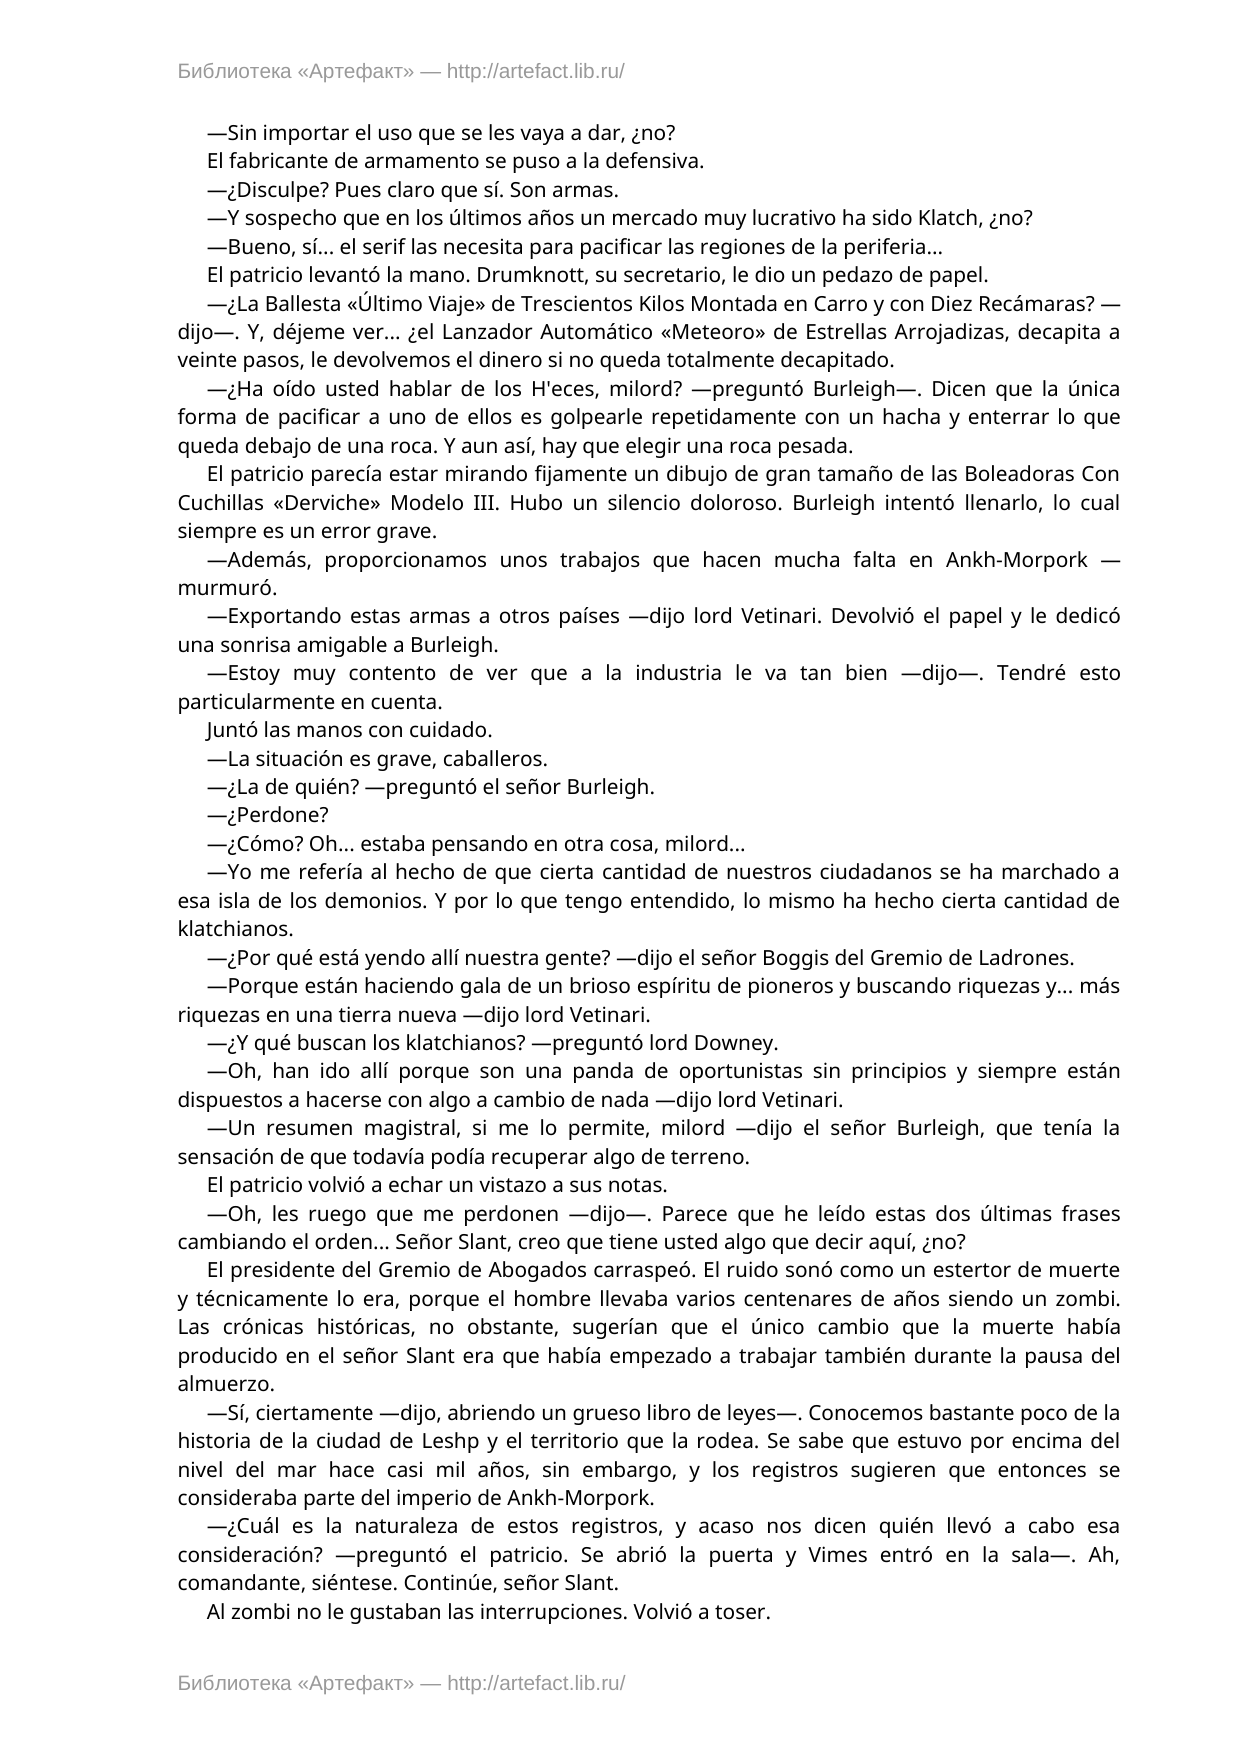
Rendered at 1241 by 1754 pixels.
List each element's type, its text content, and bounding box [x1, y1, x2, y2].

text Al zombi no le gustaban las interrupciones. Volvió a toser. [177, 1597, 1122, 1625]
text —¿Perdone? [177, 801, 1122, 829]
text —¿Ha oído usted hablar de los H'eces, milord? —preguntó Burleigh—. Dicen que la única forma de pacificar a uno de ellos es golpearle repetidamente con un hacha y enterrar lo que queda debajo de una roca. Y aun así, hay que elegir una roca pesada. [177, 374, 1122, 459]
text —¿Y qué buscan los klatchianos? —preguntó lord Downey. [177, 1028, 1122, 1057]
text —Exportando estas armas a otros países —dijo lord Vetinari. Devolvió el papel y le dedicó una sonrisa amigable a Burleigh. [177, 602, 1122, 658]
text —¿Cómo? Oh... estaba pensando en otra cosa, milord... [177, 829, 1122, 857]
text —¿Cuál es la naturaleza de estos registros, y acaso nos dicen quién llevó a cabo esa consideración? —preguntó el patricio. Se abrió la puerta y Vimes entró en la sala—. Ah, comandante, siéntese. Continúe, señor Slant. [177, 1512, 1122, 1597]
text —Yo me refería al hecho de que cierta cantidad de nuestros ciudadanos se ha marchado a esa isla de los demonios. Y por lo que tengo entendido, lo mismo ha hecho cierta cantidad de klatchianos. [177, 857, 1122, 943]
text —Oh, les ruego que me perdonen —dijo—. Parece que he leído estas dos últimas frases cambiando el orden... Señor Slant, creo que tiene usted algo que decir aquí, ¿no? [177, 1199, 1122, 1256]
text —¿Por qué está yendo allí nuestra gente? —dijo el señor Boggis del Gremio de Ladrones. [177, 943, 1122, 971]
text El patricio volvió a echar un vistazo a sus notas. [177, 1170, 1122, 1199]
text —Sí, ciertamente —dijo, abriendo un grueso libro de leyes—. Conocemos bastante poco de la historia de la ciudad de Leshp y el territorio que la rodea. Se sabe que estuvo por encima del nivel del mar hace casi mil años, sin embargo, y los registros sugieren que entonces se consideraba parte del imperio de Ankh-Morpork. [177, 1398, 1122, 1512]
text —Además, proporcionamos unos trabajos que hacen mucha falta en Ankh-Morpork —murmuró. [177, 545, 1122, 602]
text —Estoy muy contento de ver que a la industria le va tan bien —dijo—. Tendré esto particularmente en cuenta. [177, 658, 1122, 715]
text —Sin importar el uso que se les vaya a dar, ¿no? [177, 118, 1122, 147]
text —Un resumen magistral, si me lo permite, milord —dijo el señor Burleigh, que tenía la sensación de que todavía podía recuperar algo de terreno. [177, 1113, 1122, 1170]
text —Y sospecho que en los últimos años un mercado muy lucrativo ha sido Klatch, ¿no? [177, 203, 1122, 232]
text —La situación es grave, caballeros. [177, 744, 1122, 772]
text El fabricante de armamento se puso a la defensiva. [177, 147, 1122, 175]
text El presidente del Gremio de Abogados carraspeó. El ruido sonó como un estertor de muerte y técnicamente lo era, porque el hombre llevaba varios centenares de años siendo un zombi. Las crónicas históricas, no obstante, sugerían que el único cambio que la muerte había producido en el señor Slant era que había empezado a trabajar también durante la pausa del almuerzo. [177, 1256, 1122, 1398]
text El patricio levantó la mano. Drumknott, su secretario, le dio un pedazo de papel. [177, 260, 1122, 289]
text El patricio parecía estar mirando fijamente un dibujo de gran tamaño de las Boleadoras Con Cuchillas «Derviche» Modelo III. Hubo un silencio doloroso. Burleigh intentó llenarlo, lo cual siempre es un error grave. [177, 459, 1122, 545]
text —¿La Ballesta «Último Viaje» de Trescientos Kilos Montada en Carro y con Diez Recámaras? —dijo—. Y, déjeme ver... ¿el Lanzador Automático «Meteoro» de Estrellas Arrojadizas, decapita a veinte pasos, le devolvemos el dinero si no queda totalmente decapitado. [177, 289, 1122, 374]
text —¿La de quién? —preguntó el señor Burleigh. [177, 772, 1122, 801]
text —¿Disculpe? Pues claro que sí. Son armas. [177, 175, 1122, 203]
text —Bueno, sí... el serif las necesita para pacificar las regiones de la periferia... [177, 232, 1122, 260]
text —Porque están haciendo gala de un brioso espíritu de pioneros y buscando riquezas y... más riquezas en una tierra nueva —dijo lord Vetinari. [177, 971, 1122, 1028]
text Juntó las manos con cuidado. [177, 715, 1122, 744]
text —Oh, han ido allí porque son una panda de oportunistas sin principios y siempre están dispuestos a hacerse con algo a cambio de nada —dijo lord Vetinari. [177, 1057, 1122, 1113]
